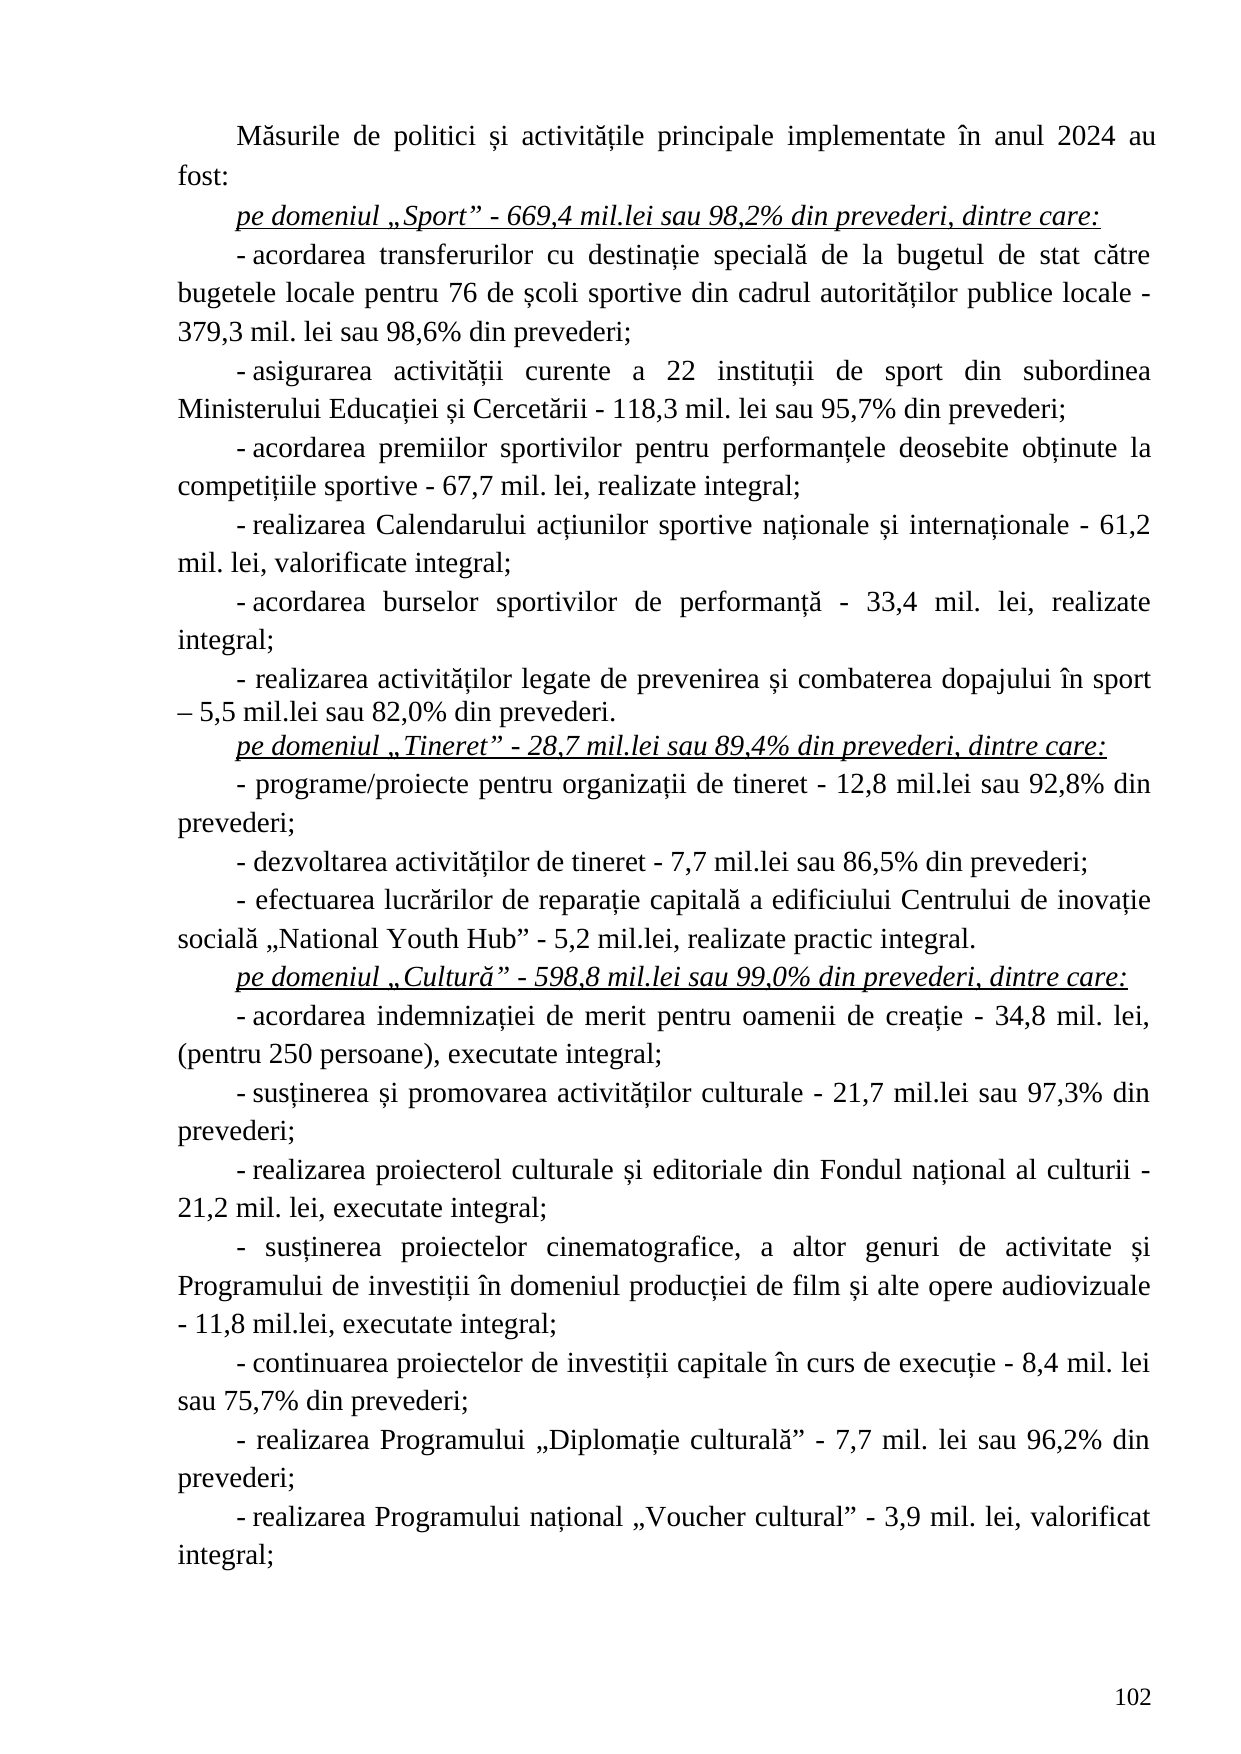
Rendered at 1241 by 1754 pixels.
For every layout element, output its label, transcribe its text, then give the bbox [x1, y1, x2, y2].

text pe domeniul „Sport” - 669,4 mil.lei sau 98,2% din prevederi, dintre care: [177, 198, 1152, 232]
list continuarea proiectelor de investiții capitale în curs de execuție - 8,4 mil. lei sau 75,7% din prevederi; [177, 1345, 1152, 1417]
text - dezvoltarea activităților de tineret - 7,7 mil.lei sau 86,5% din prevederi; [177, 844, 1152, 877]
text - realizarea activităților legate de prevenirea și combaterea dopajului în sport – 5,5 mil.lei sau 82,0% din prevederi. [177, 661, 1152, 728]
list asigurarea activității curente a 22 instituții de sport din subordinea Ministerului Educației și Cercetării - 118,3 mil. lei sau 95,7% din prevederi; [177, 353, 1152, 425]
list acordarea burselor sportivilor de performanță - 33,4 mil. lei, realizate integral; [177, 584, 1152, 656]
text - efectuarea lucrărilor de reparație capitală a edificiului Centrului de inovație socială „National Youth Hub” - 5,2 mil.lei, realizate practic integral. [177, 882, 1152, 954]
list acordarea indemnizației de merit pentru oamenii de creație - 34,8 mil. lei, (pentru 250 persoane), executate integral; [177, 998, 1152, 1070]
list acordarea premiilor sportivilor pentru performanțele deosebite obținute la competițiile sportive - 67,7 mil. lei, realizate integral; [177, 430, 1152, 502]
list Măsurile de politici și activitățile principale implementate în anul 2024 au fost: [177, 118, 1157, 192]
list acordarea transferurilor cu destinație specială de la bugetul de stat către bugetele locale pentru 76 de școli sportive din cadrul autorităților publice locale - 379,3 mil. lei sau 98,6% din prevederi; [177, 237, 1152, 348]
list realizarea proiecterol culturale și editoriale din Fondul național al culturii - 21,2 mil. lei, executate integral; [177, 1152, 1152, 1224]
text - susținerea proiectelor cinematografice, a altor genuri de activitate și Programului de investiții în domeniul producției de film și alte opere audiovizuale - 11,8 mil.lei, executate integral; [177, 1229, 1152, 1340]
list susținerea și promovarea activităților culturale - 21,7 mil.lei sau 97,3% din prevederi; [177, 1075, 1152, 1147]
list realizarea Programului național „Voucher cultural” - 3,9 mil. lei, valorificat integral; [177, 1499, 1152, 1571]
text pe domeniul „Cultură” - 598,8 mil.lei sau 99,0% din prevederi, dintre care: [177, 959, 1152, 993]
text - programe/proiecte pentru organizații de tineret - 12,8 mil.lei sau 92,8% din prevederi; [177, 767, 1152, 839]
text pe domeniul „Tineret” - 28,7 mil.lei sau 89,4% din prevederi, dintre care: [177, 728, 1152, 762]
list realizarea Calendarului acțiunilor sportive naționale și internaționale - 61,2 mil. lei, valorificate integral; [177, 507, 1152, 579]
text - realizarea Programului „Diplomație culturală” - 7,7 mil. lei sau 96,2% din prevederi; [177, 1422, 1152, 1494]
